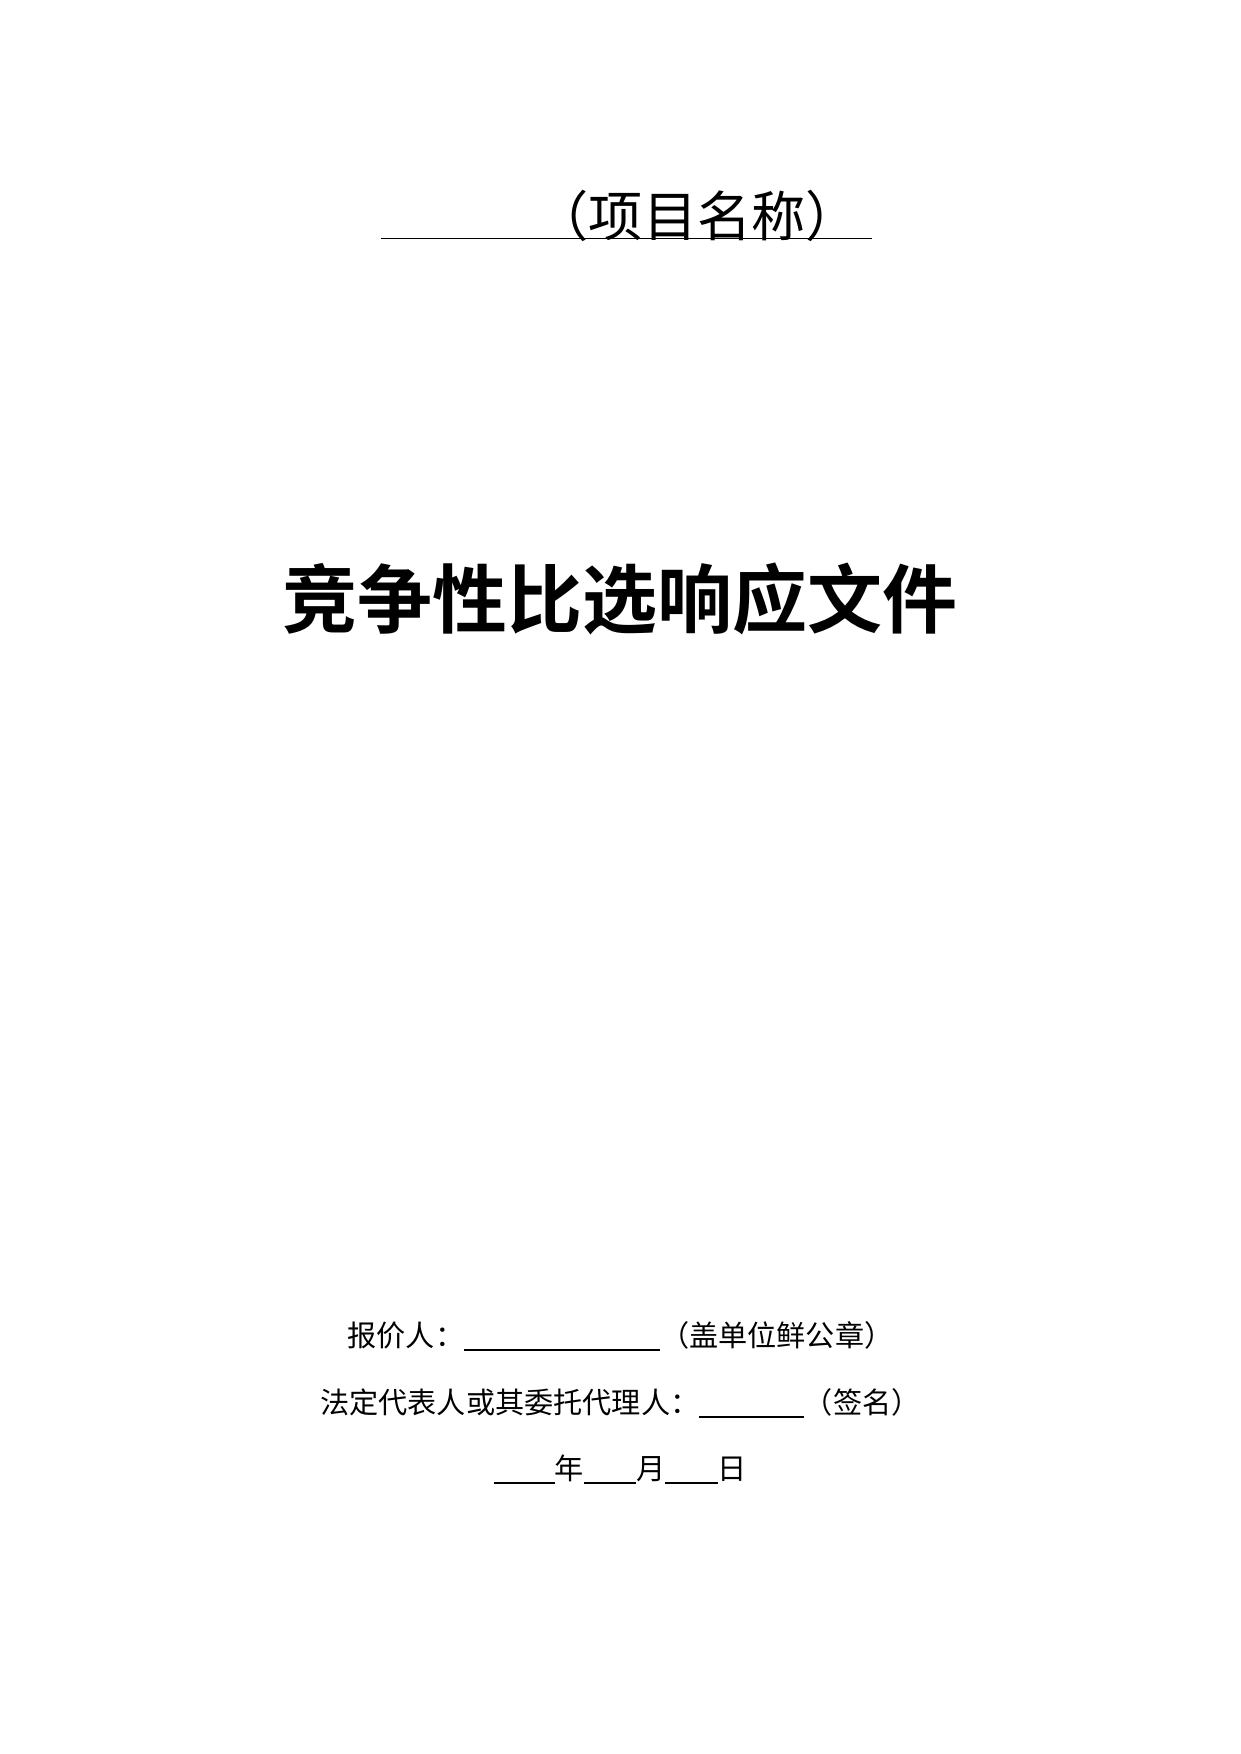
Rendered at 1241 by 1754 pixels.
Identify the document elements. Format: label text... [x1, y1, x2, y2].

text （项目名称） [188, 162, 1052, 262]
text 报价人： （盖单位鲜公章） [188, 1301, 1052, 1367]
text 法定代表人或其委托代理人： （签名） [188, 1367, 1052, 1434]
text 年 月 日 [188, 1434, 1052, 1500]
text 竞争性比选响应文件 [188, 528, 1052, 661]
